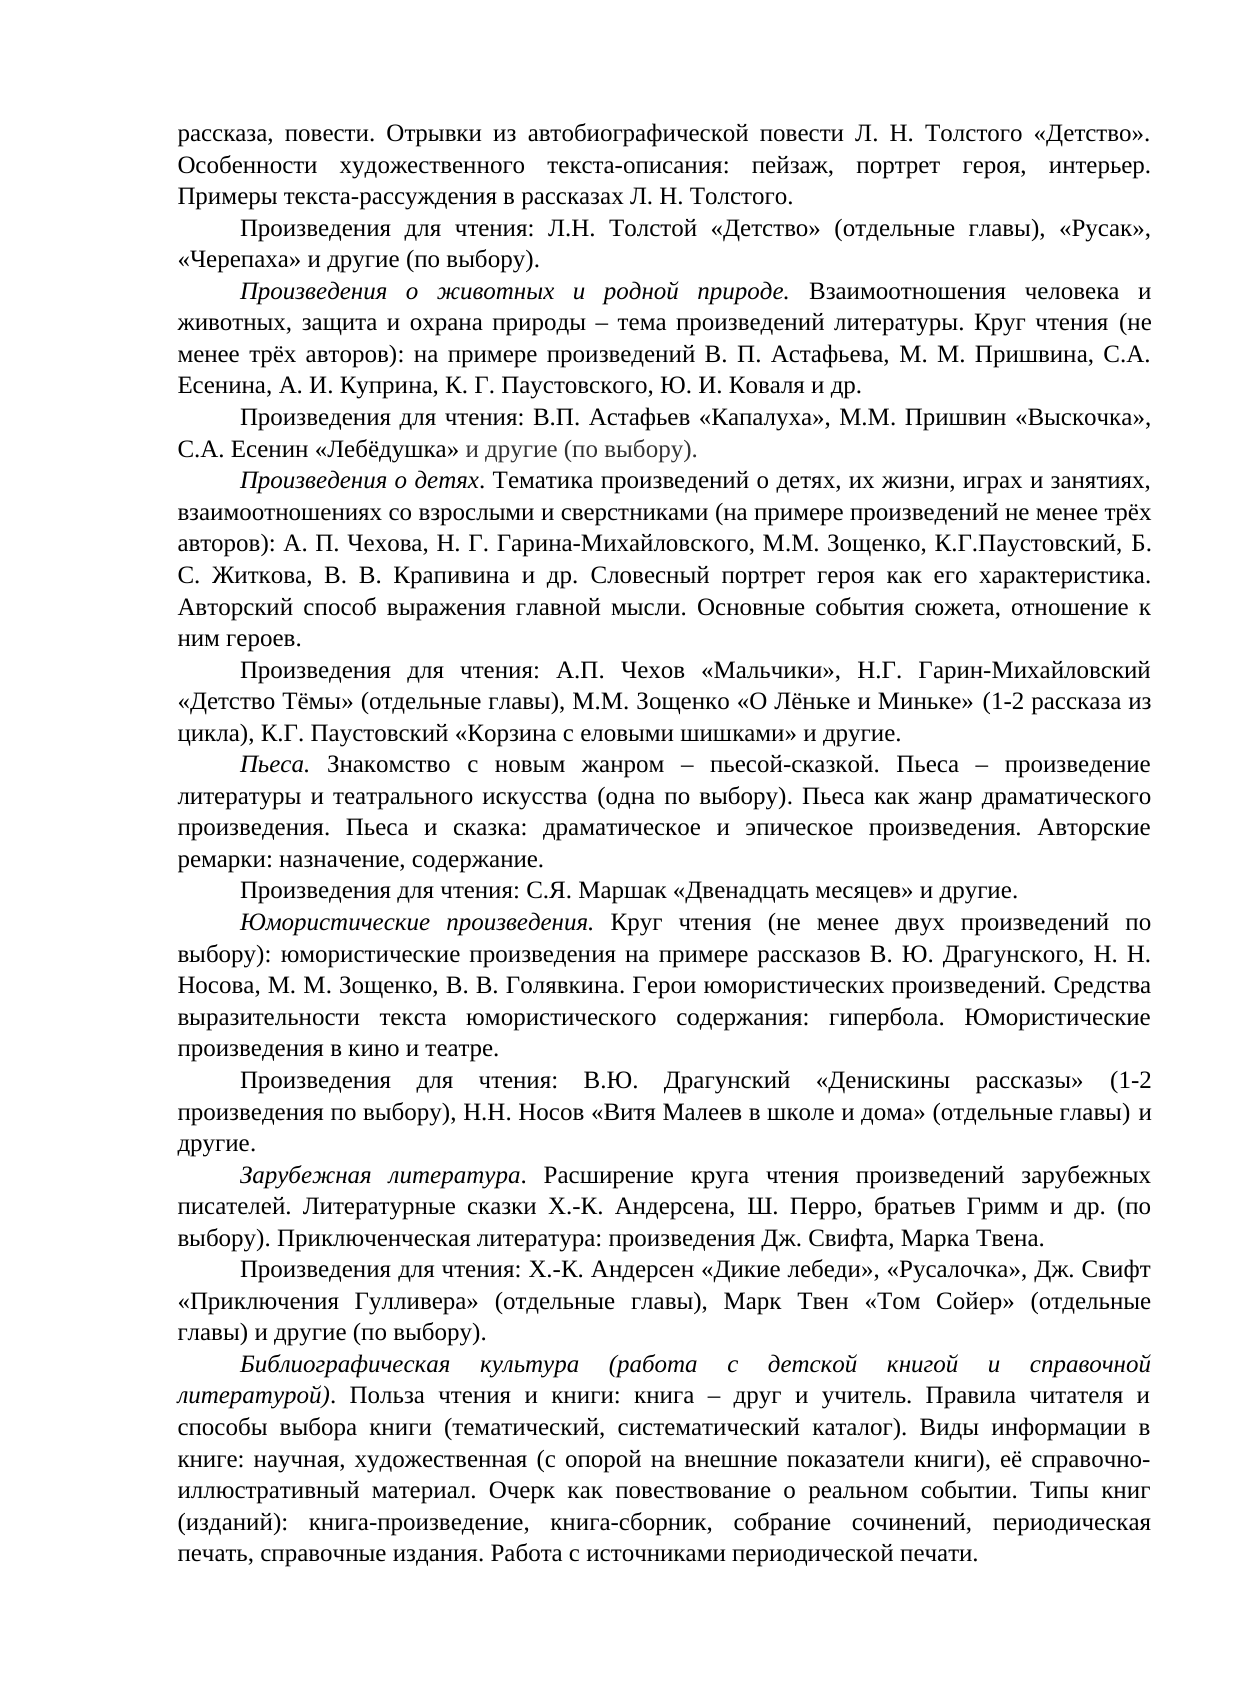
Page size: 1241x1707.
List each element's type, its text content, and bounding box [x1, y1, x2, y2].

text Зарубежная литература. Расширение круга чтения произведений зарубежных писателей. Литературные сказки Х.-К. Андерсена, Ш. Перро, братьев Гримм и др. (по выбору). Приключенческая литература: произведения Дж. Свифта, Марка Твена. [177, 1160, 1152, 1252]
text Произведения для чтения: В.П. Астафьев «Капалуха», М.М. Пришвин «Выскочка», С.А. Есенин «Лебёдушка» и другие (по выбору). [177, 402, 1152, 462]
text Пьеса. Знакомство с новым жанром – пьесой-сказкой. Пьеса – произведение литературы и театрального искусства (одна по выбору). Пьеса как жанр драматического произведения. Пьеса и сказка: драматическое и эпическое произведения. Авторские ремарки: назначение, содержание. [177, 749, 1152, 873]
text Произведения для чтения: В.Ю. Драгунский «Денискины рассказы» (1-2 произведения по выбору), Н.Н. Носов «Витя Малеев в школе и дома» (отдельные главы) и другие. [177, 1065, 1152, 1157]
text Произведения для чтения: Л.Н. Толстой «Детство» (отдельные главы), «Русак», «Черепаха» и другие (по выбору). [177, 213, 1152, 273]
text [177, 118, 1152, 210]
text Произведения о животных и родной природе. Взаимоотношения человека и животных, защита и охрана природы – тема произведений литературы. Круг чтения (не менее трёх авторов): на примере произведений В. П. Астафьева, М. М. Пришвина, С.А. Есенина, А. И. Куприна, К. Г. Паустовского, Ю. И. Коваля и др. [177, 276, 1152, 399]
text Библиографическая культура (работа с детской книгой и справочной литературой). Польза чтения и книги: книга – друг и учитель. Правила читателя и способы выбора книги (тематический, систематический каталог). Виды информации в книге: научная, художественная (с опорой на внешние показатели книги), её справочно-иллюстративный материал. Очерк как повествование о реальном событии. Типы книг (изданий): книга-произведение, книга-сборник, собрание сочинений, периодическая печать, справочные издания. Работа с источниками периодической печати. [177, 1349, 1152, 1567]
text Юмористические произведения. Круг чтения (не менее двух произведений по выбору): юмористические произведения на примере рассказов В. Ю. Драгунского, Н. Н. Носова, М. М. Зощенко, В. В. Голявкина. Герои юмористических произведений. Средства выразительности текста юмористического содержания: гипербола. Юмористические произведения в кино и театре. [177, 907, 1152, 1062]
text Произведения для чтения: Х.-К. Андерсен «Дикие лебеди», «Русалочка», Дж. Свифт «Приключения Гулливера» (отдельные главы), Марк Твен «Том Сойер» (отдельные главы) и другие (по выбору). [177, 1254, 1152, 1346]
text Произведения о детях. Тематика произведений о детях, их жизни, играх и занятиях, взаимоотношениях со взрослыми и сверстниками (на примере произведений не менее трёх авторов): А. П. Чехова, Н. Г. Гарина-Михайловского, М.М. Зощенко, К.Г.Паустовский, Б. С. Житкова, В. В. Крапивина и др. Словесный портрет героя как его характеристика. Авторский способ выражения главной мысли. Основные события сюжета, отношение к ним героев. [177, 465, 1152, 652]
text Произведения для чтения: С.Я. Маршак «Двенадцать месяцев» и другие. [177, 876, 1152, 904]
text Произведения для чтения: А.П. Чехов «Мальчики», Н.Г. Гарин-Михайловский «Детство Тёмы» (отдельные главы), М.М. Зощенко «О Лёньке и Миньке» (1-2 рассказа из цикла), К.Г. Паустовский «Корзина с еловыми шишками» и другие. [177, 655, 1152, 747]
